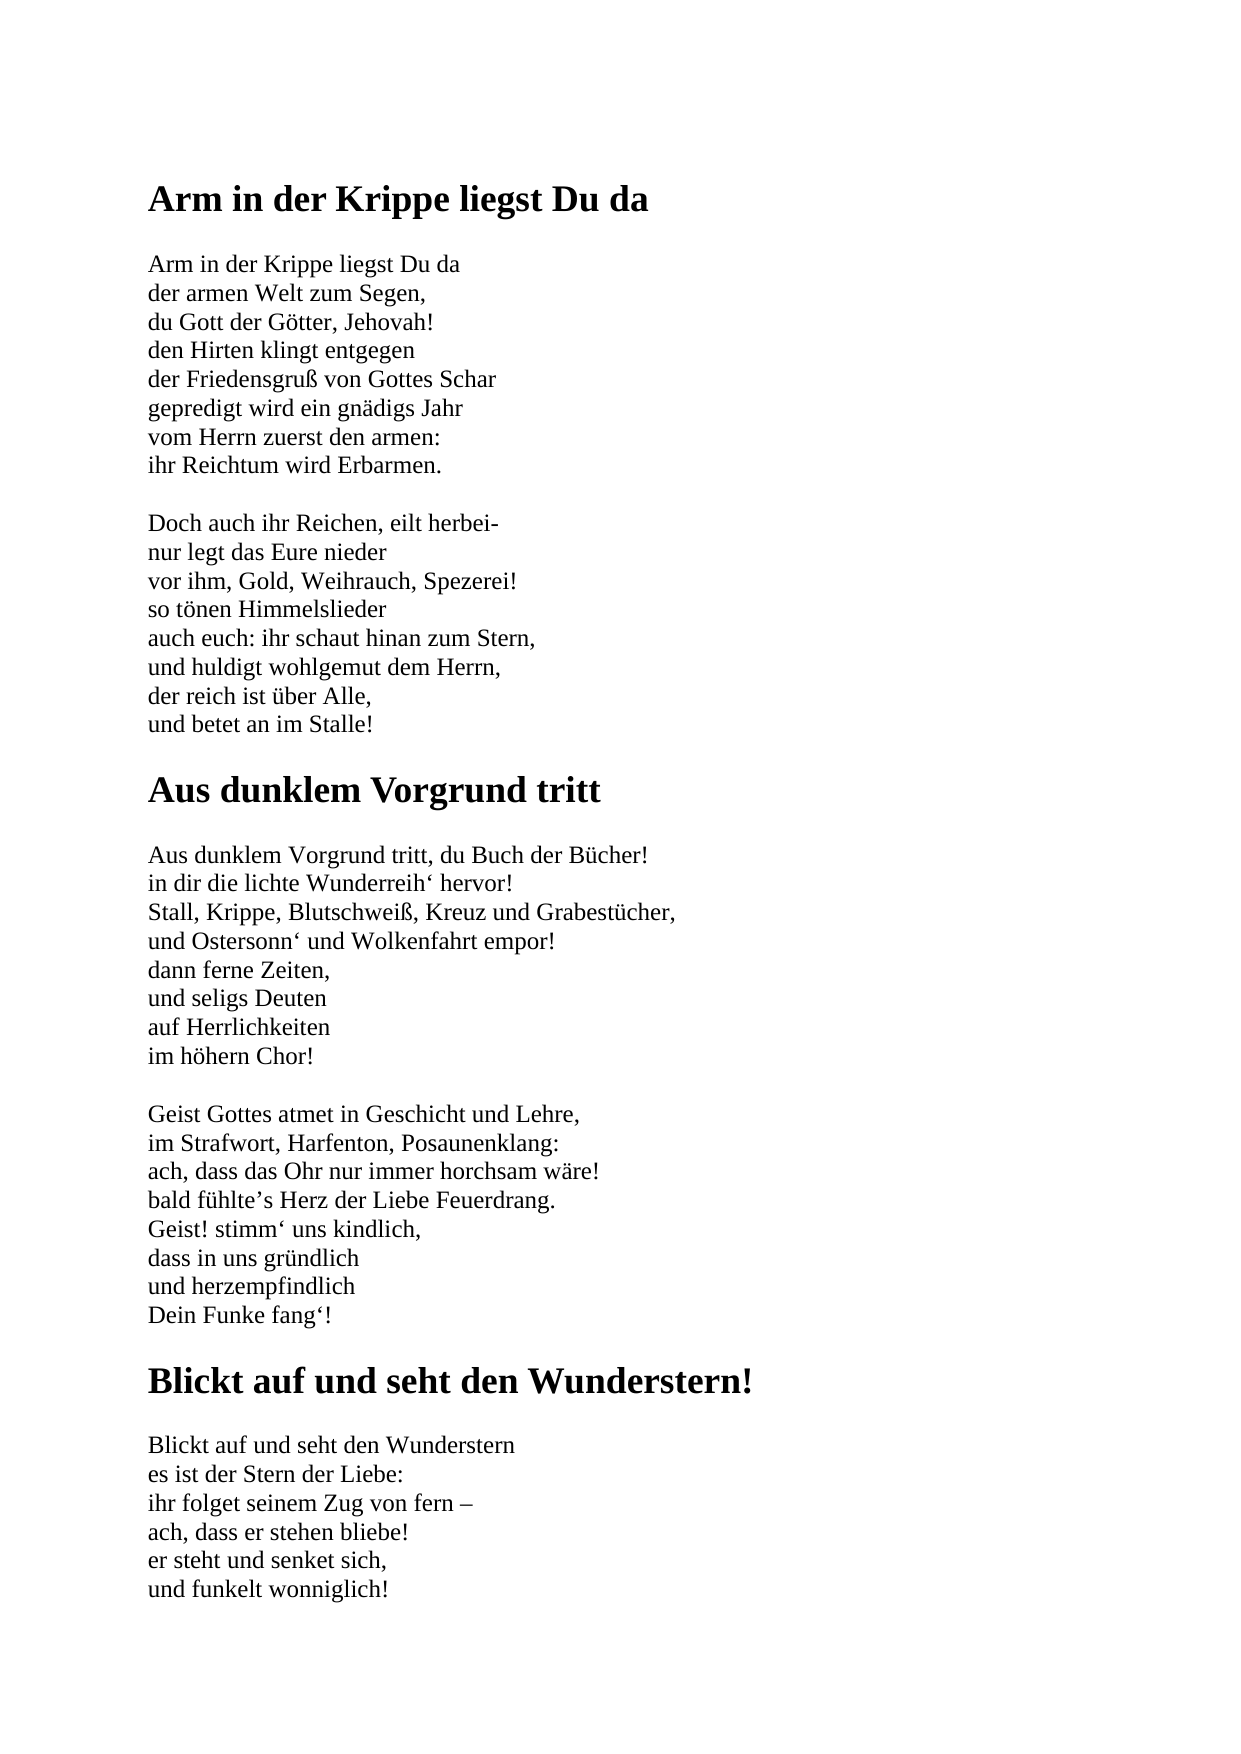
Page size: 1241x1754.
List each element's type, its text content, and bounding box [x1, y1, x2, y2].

subtitle Arm in der Krippe liegst Du da [148, 177, 1093, 220]
subtitle Aus dunklem Vorgrund tritt [148, 767, 1093, 811]
subtitle Blickt auf und seht den Wunderstern! [148, 1358, 1093, 1401]
text Doch auch ihr Reichen, eilt herbei- nur legt das Eure nieder vor ihm, Gold, Weihrauch, Spezerei! so tönen Himmelslieder auch euch: ihr schaut hinan zum Stern, und huldigt wohlgemut dem Herrn, der reich ist über Alle, und betet an im Stalle! [148, 508, 1093, 738]
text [148, 1430, 1093, 1603]
text Arm in der Krippe liegst Du da der armen Welt zum Segen, du Gott der Götter, Jehovah! den Hirten klingt entgegen der Friedensgruß von Gottes Schar gepredigt wird ein gnädigs Jahr vom Herrn zuerst den armen: ihr Reichtum wird Erbarmen. [148, 249, 1093, 479]
text Aus dunklem Vorgrund tritt, du Buch der Bücher! in dir die lichte Wunderreih‘ hervor! Stall, Krippe, Blutschweiß, Kreuz und Grabestücher, und Ostersonn‘ und Wolkenfahrt empor! dann ferne Zeiten, und seligs Deuten auf Herrlichkeiten im höhern Chor! [148, 840, 1093, 1070]
text Geist Gottes atmet in Geschicht und Lehre, im Strafwort, Harfenton, Posaunenklang: ach, dass das Ohr nur immer horchsam wäre! bald fühlte’s Herz der Liebe Feuerdrang. Geist! stimm‘ uns kindlich, dass in uns gründlich und herzempfindlich Dein Funke fang‘! [148, 1099, 1093, 1329]
